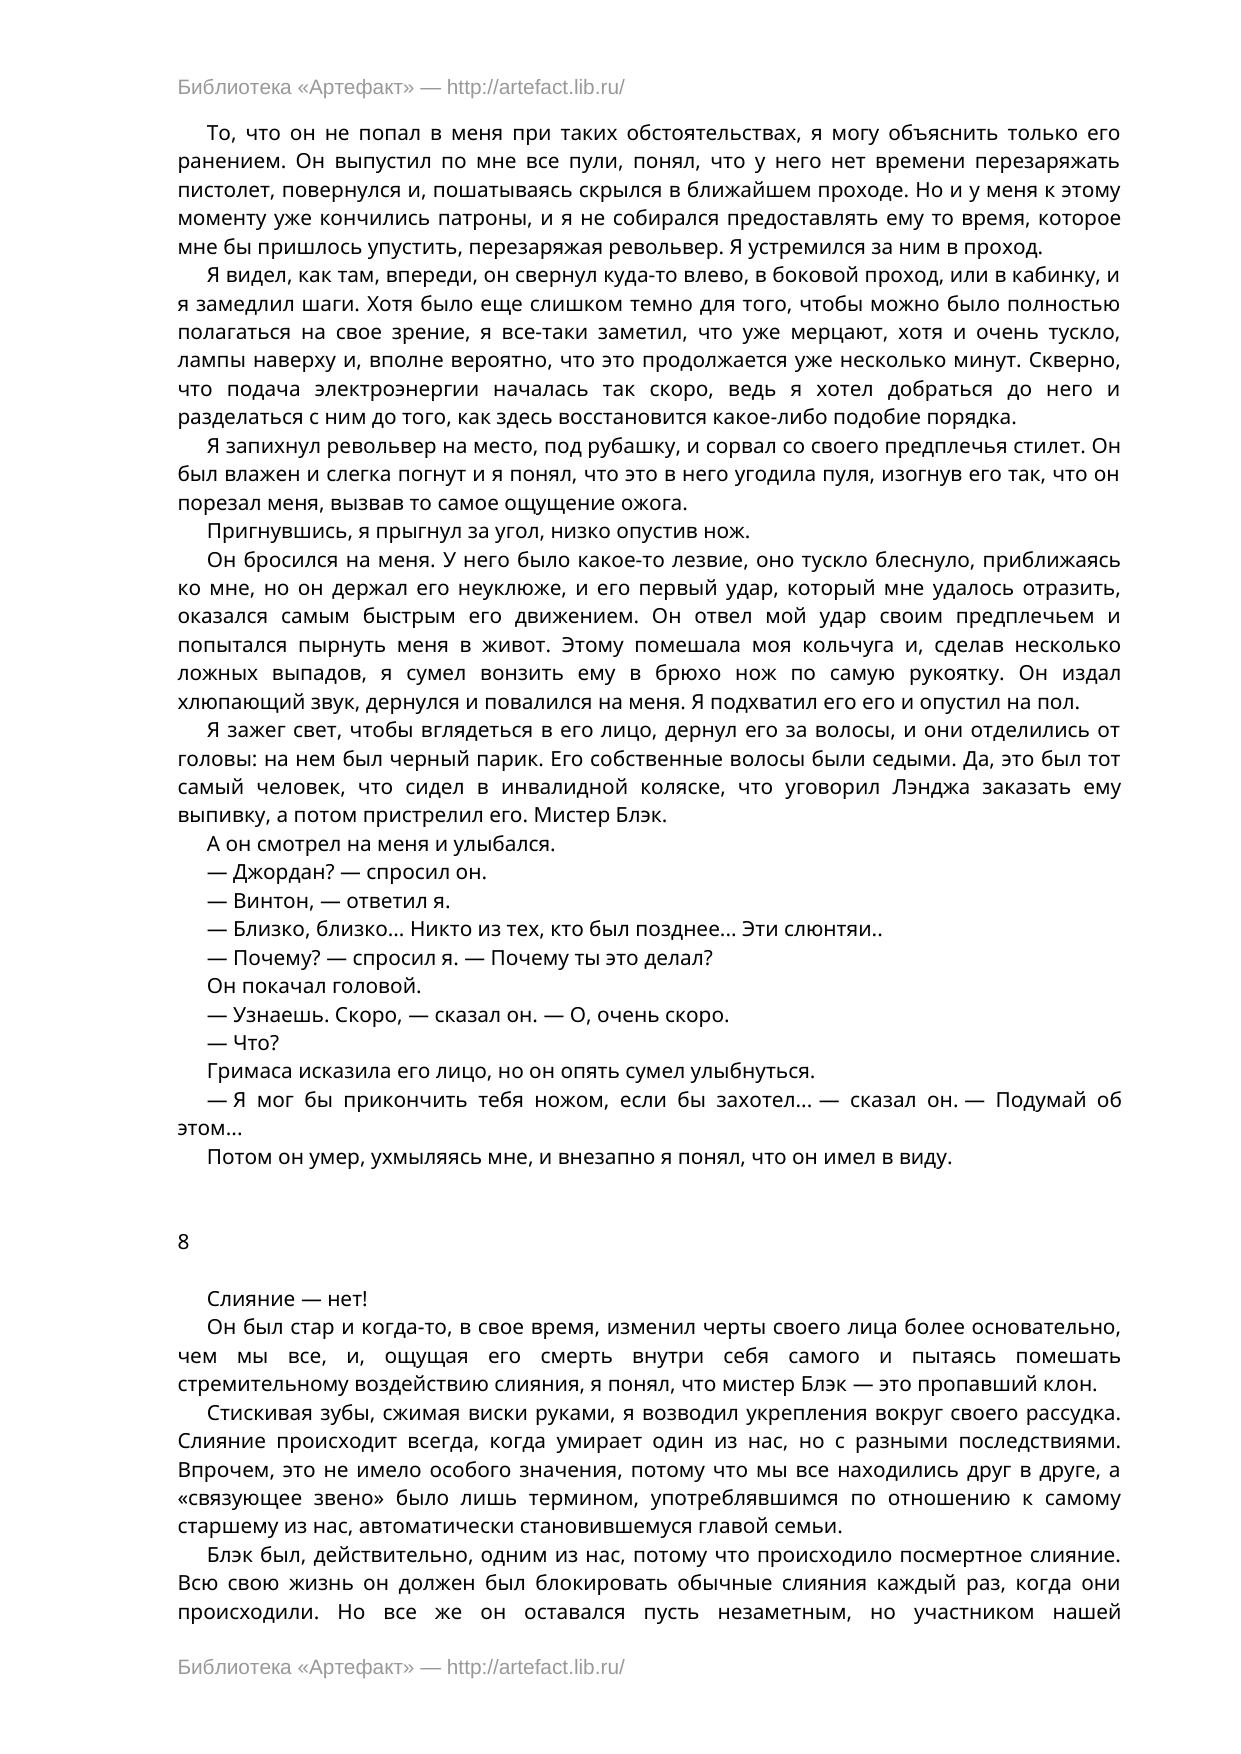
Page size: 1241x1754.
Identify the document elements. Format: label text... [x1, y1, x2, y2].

text Потом он умер, ухмыляясь мне, и внезапно я понял, что он имел в виду. [177, 1142, 1122, 1170]
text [177, 1540, 1122, 1625]
text Я запихнул револьвер на место, под рубашку, и сорвал со своего предплечья стилет. Он был влажен и слегка погнут и я понял, что это в него угодила пуля, изогнув его так, что он порезал меня, вызвав то самое ощущение ожога. [177, 431, 1122, 516]
text — Узнаешь. Скоро, — сказал он. — О, очень скоро. [177, 1000, 1122, 1028]
text Слияние — нет! [177, 1284, 1122, 1312]
text Я видел, как там, впереди, он свернул куда-то влево, в боковой проход, или в кабинку, и я замедлил шаги. Хотя было еще слишком темно для того, чтобы можно было полностью полагаться на свое зрение, я все-таки заметил, что уже мерцают, хотя и очень тускло, лампы наверху и, вполне вероятно, что это продолжается уже несколько минут. Скверно, что подача электроэнергии началась так скоро, ведь я хотел добраться до него и разделаться с ним до того, как здесь восстановится какое-либо подобие порядка. [177, 260, 1122, 431]
text — Джордан? — спросил он. [177, 857, 1122, 886]
text — Винтон, — ответил я. [177, 886, 1122, 914]
text Пригнувшись, я прыгнул за угол, низко опустив нож. [177, 516, 1122, 545]
text — Почему? — спросил я. — Почему ты это делал? [177, 943, 1122, 971]
text — Близко, близко... Никто из тех, кто был позднее... Эти слюнтяи.. [177, 914, 1122, 943]
text — Что? [177, 1028, 1122, 1057]
text Он покачал головой. [177, 971, 1122, 1000]
text — Я мог бы прикончить тебя ножом, если бы захотел... — сказал он. — Подумай об этом... [177, 1085, 1122, 1142]
text Он бросился на меня. У него было какое-то лезвие, оно тускло блеснуло, приближаясь ко мне, но он держал его неуклюже, и его первый удар, который мне удалось отразить, оказался самым быстрым его движением. Он отвел мой удар своим предплечьем и попытался пырнуть меня в живот. Этому помешала моя кольчуга и, сделав несколько ложных выпадов, я сумел вонзить ему в брюхо нож по самую рукоятку. Он издал хлюпающий звук, дернулся и повалился на меня. Я подхватил его его и опустил на пол. [177, 545, 1122, 715]
text 8 [177, 1227, 1122, 1256]
text Я зажег свет, чтобы вглядеться в его лицо, дернул его за волосы, и они отделились от головы: на нем был черный парик. Его собственные волосы были седыми. Да, это был тот самый человек, что сидел в инвалидной коляске, что уговорил Лэнджа заказать ему выпивку, а потом пристрелил его. Мистер Блэк. [177, 715, 1122, 829]
text То, что он не попал в меня при таких обстоятельствах, я могу объяснить только его ранением. Он выпустил по мне все пули, понял, что у него нет времени перезаряжать пистолет, повернулся и, пошатываясь скрылся в ближайшем проходе. Но и у меня к этому моменту уже кончились патроны, и я не собирался предоставлять ему то время, которое мне бы пришлось упустить, перезаряжая револьвер. Я устремился за ним в проход. [177, 118, 1122, 260]
text Стискивая зубы, сжимая виски руками, я возводил укрепления вокруг своего рассудка. Слияние происходит всегда, когда умирает один из нас, но с разными последствиями. Впрочем, это не имело особого значения, потому что мы все находились друг в друге, а «связующее звено» было лишь термином, употреблявшимся по отношению к самому старшему из нас, автоматически становившемуся главой семьи. [177, 1398, 1122, 1540]
text А он смотрел на меня и улыбался. [177, 829, 1122, 857]
text Гримаса исказила его лицо, но он опять сумел улыбнуться. [177, 1057, 1122, 1085]
text Он был стар и когда-то, в свое время, изменил черты своего лица более основательно, чем мы все, и, ощущая его смерть внутри себя самого и пытаясь помешать стремительному воздействию слияния, я понял, что мистер Блэк — это пропавший клон. [177, 1312, 1122, 1398]
